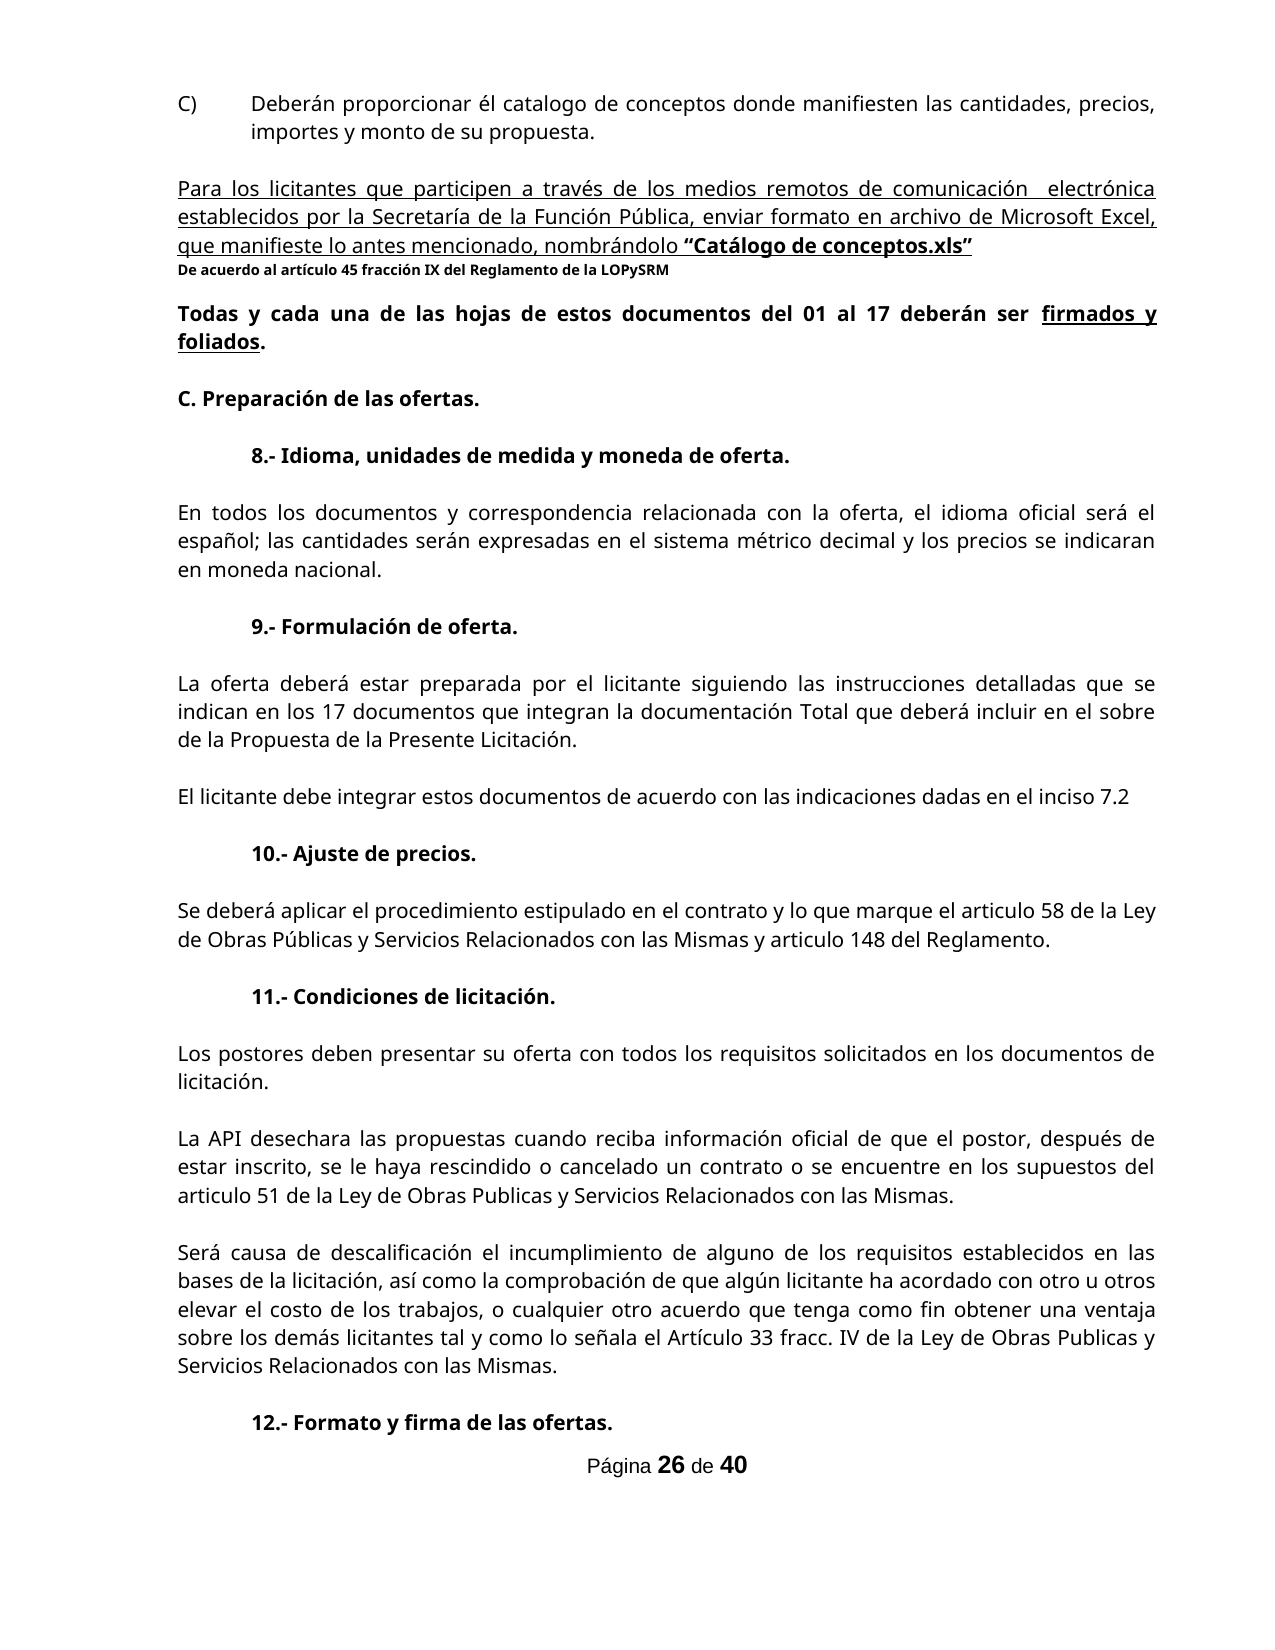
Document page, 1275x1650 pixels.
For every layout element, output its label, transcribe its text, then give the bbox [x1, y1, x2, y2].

text 10.- Ajuste de precios. [177, 839, 1157, 868]
text Para los licitantes que participen a través de los medios remotos de comunicación electrónica establecidos por de , enviar formato en archivo de Microsoft Excel, que manifieste lo antes mencionado, nombrándolo “Catálogo de conceptos.xls” [177, 228, 1157, 259]
text desechara las propuestas cuando reciba información oficial de que el postor, después de estar inscrito, se le haya rescindido o cancelado un contrato o se encuentre en los supuestos del articulo 51 de de Obras Publicas y Servicios Relacionados con las Mismas. [177, 1124, 1157, 1209]
text La oferta deberá estar preparada por el licitante siguiendo las instrucciones detalladas que se indican en los 17 documentos que integran la documentación Total que deberá incluir en el sobre de de [177, 669, 1157, 754]
text Los postores deben presentar su oferta con todos los requisitos solicitados en los documentos de licitación. [177, 1039, 1157, 1096]
text En todos los documentos y correspondencia relacionada con la oferta, el idioma oficial será el español; las cantidades serán expresadas en el sistema métrico decimal y los precios se indicaran en moneda nacional. [177, 498, 1157, 583]
text Para los licitantes que participen a través de los medios remotos de comunicación electrónica establecidos por de , enviar formato en archivo de Microsoft Excel, que manifieste lo antes mencionado, nombrándolo “Catálogo de conceptos.xls” [177, 174, 1157, 227]
text C. Preparación de las ofertas. [177, 384, 1157, 413]
text 8.- Idioma, unidades de medida y moneda de oferta. [177, 441, 1157, 470]
text 9.- Formulación de oferta. [177, 612, 1157, 640]
text C) Deberán proporcionar él catalogo de conceptos donde manifiesten las cantidades, precios, importes y monto de su propuesta. [177, 89, 1157, 146]
text Será causa de descalificación el incumplimiento de alguno de los requisitos establecidos en las bases de la licitación, así como la comprobación de que algún licitante ha acordado con otro u otros elevar el costo de los trabajos, o cualquier otro acuerdo que tenga como fin obtener una ventaja sobre los demás licitantes tal y como lo señala el Artículo 33 fracc. IV de de Obras Publicas y Servicios Relacionados con las Mismas. [177, 1238, 1157, 1380]
text Se deberá aplicar el procedimiento estipulado en el contrato y lo que marque el articulo 58 de de Obras Públicas y Servicios Relacionados con las Mismas y articulo 148 del Reglamento. [177, 896, 1157, 953]
text Todas y cada una de las hojas de estos documentos del 01 al 17 deberán ser firmados y foliados. [177, 299, 1157, 356]
text De acuerdo al artículo 45 fracción IX del Reglamento de la LOPySRM [177, 259, 1157, 279]
text 11.- Condiciones de licitación. [177, 982, 1157, 1010]
text 12.- Formato y firma de las ofertas. [177, 1408, 1157, 1437]
text El licitante debe integrar estos documentos de acuerdo con las indicaciones dadas en el inciso 7.2 [177, 782, 1157, 811]
